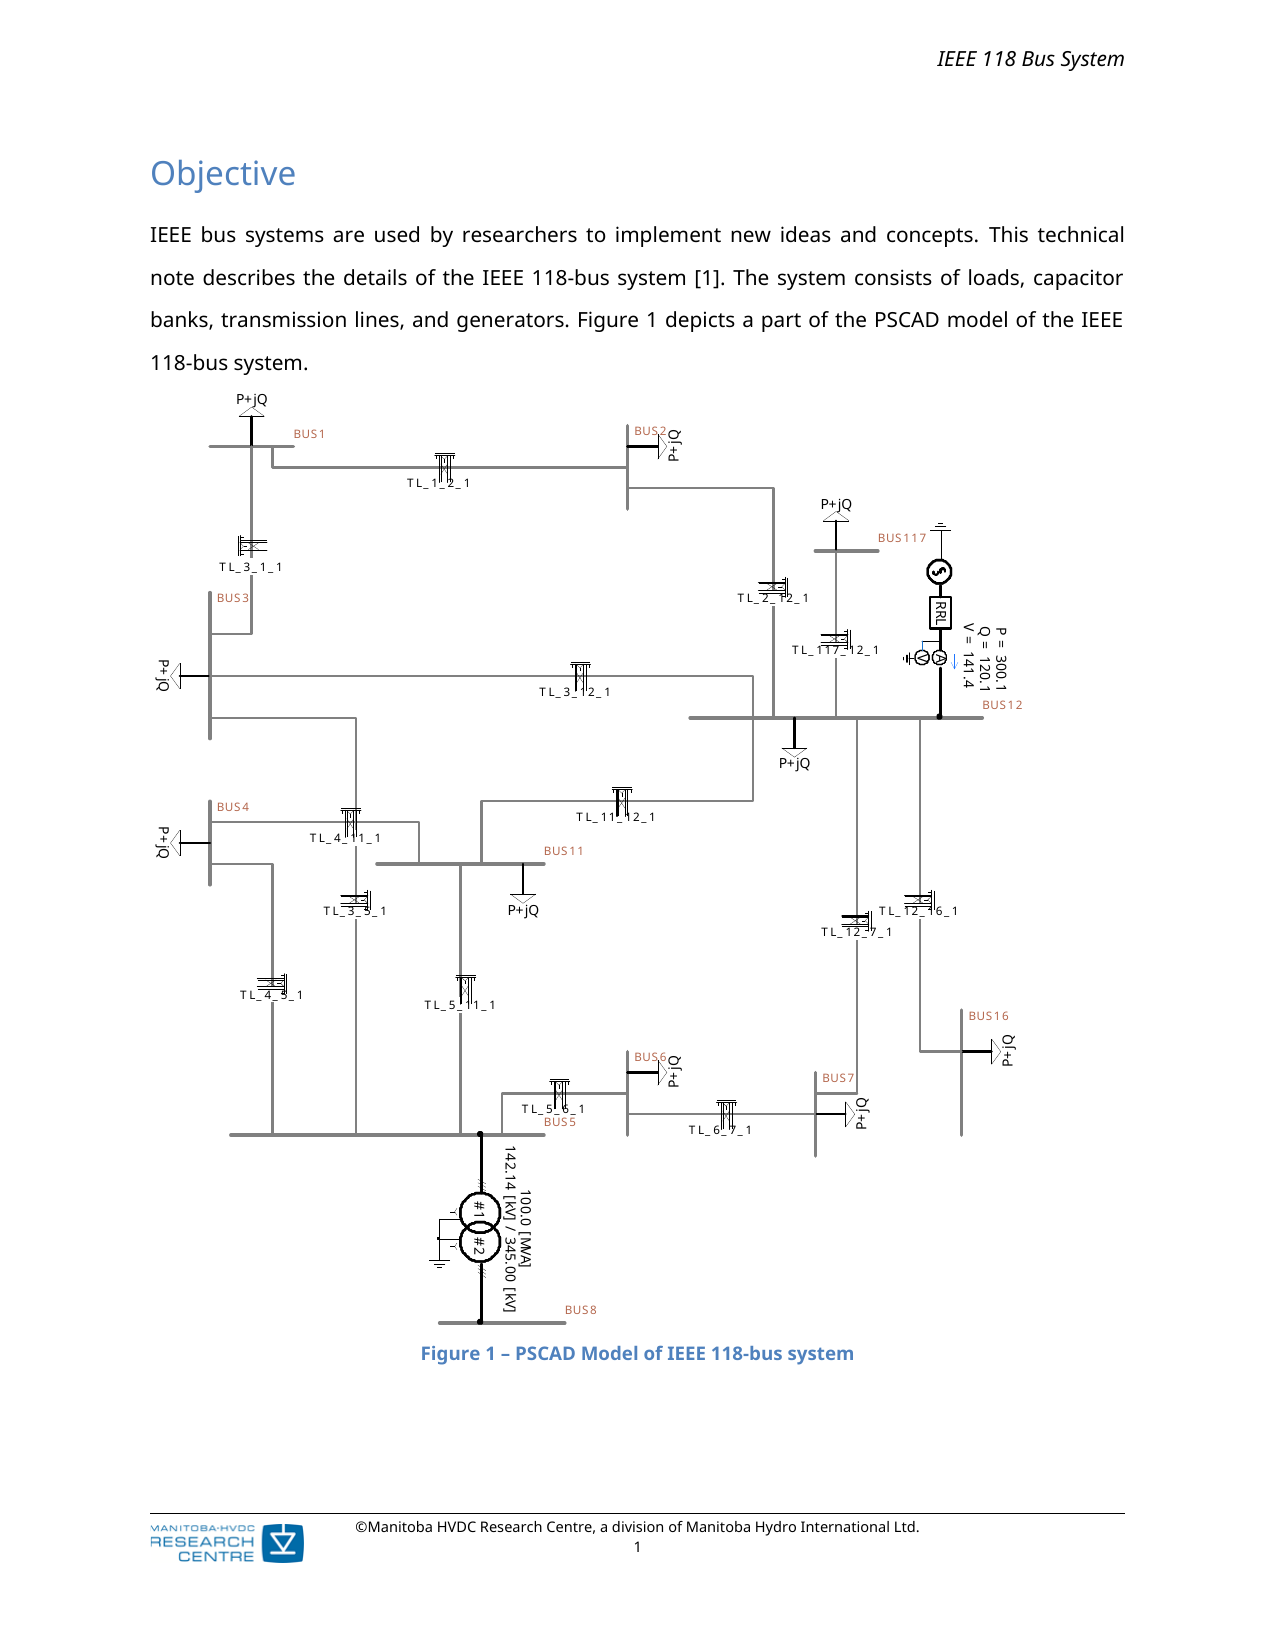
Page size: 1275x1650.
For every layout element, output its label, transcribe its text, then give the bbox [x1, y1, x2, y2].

subtitle Objective [150, 150, 1125, 195]
text Figure 1 – PSCAD Model of IEEE 118-bus system [150, 1341, 1125, 1366]
text IEEE bus systems are used by researchers to implement new ideas and concepts. This technical note describes the details of the IEEE 118-bus system [1]. The system consists of loads, capacitor banks, transmission lines, and generators. Figure 1 depicts a part of the PSCAD model of the IEEE 118-bus system. [150, 220, 1125, 377]
picture [150, 1524, 304, 1563]
